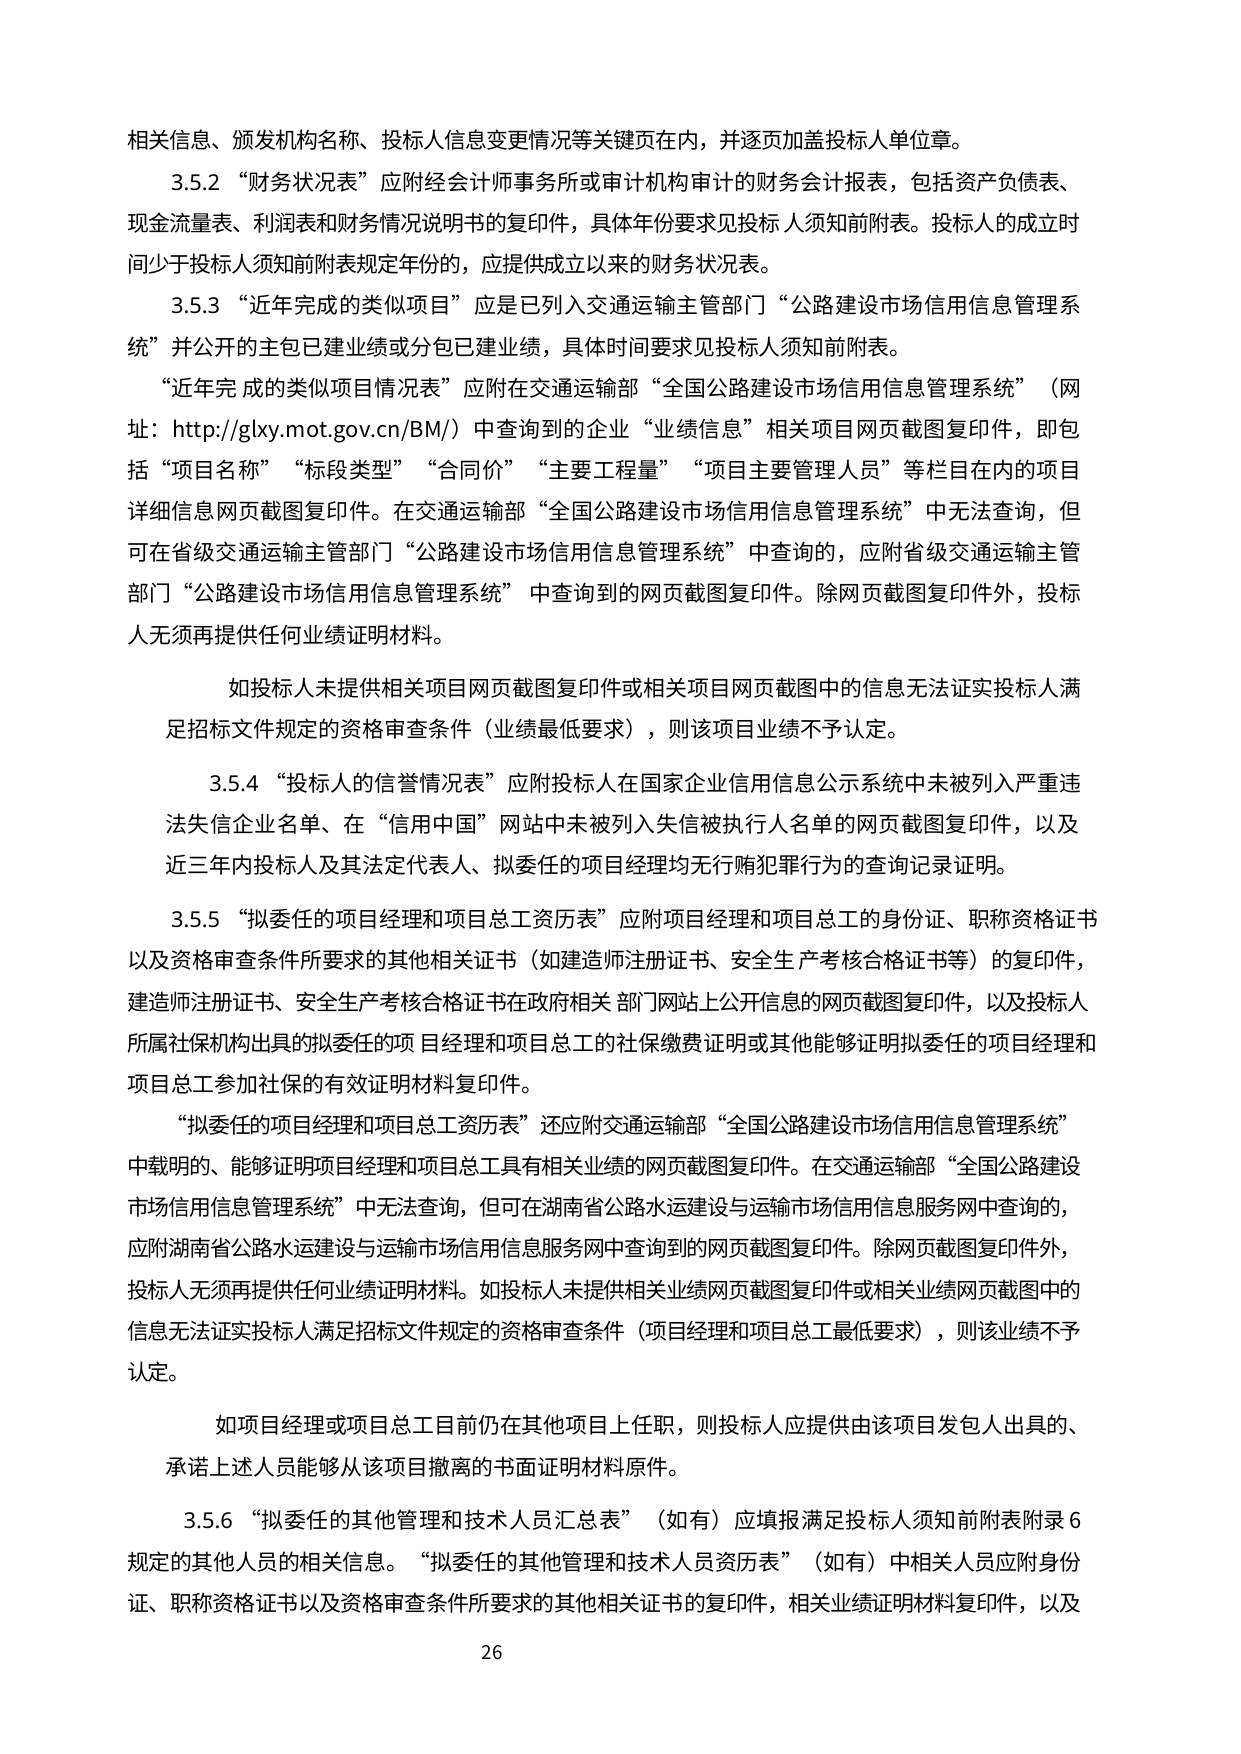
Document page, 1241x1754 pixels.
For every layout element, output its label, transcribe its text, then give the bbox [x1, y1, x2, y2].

list 3.5.3 “近年完成的类似项目”应是已列入交通运输主管部门“公路建设市场信用信息管理系统”并公开的主包已建业绩或分包已建业绩，具体时间要求见投标人须知前附表。 [127, 288, 1081, 361]
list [127, 123, 1082, 155]
text 3.5.4 “投标人的信誉情况表”应附投标人在国家企业信用信息公示系统中未被列入严重违法失信企业名单、在“信用中国”网站中未被列入失信被执行人名单的网页截图复印件，以及近三年内投标人及其法定代表人、拟委任的项目经理均无行贿犯罪行为的查询记录证明。 [165, 766, 1082, 880]
list 3.5.5 “拟委任的项目经理和项目总工资历表”应附项目经理和项目总工的身份证、职称资格证书以及资格审查条件所要求的其他相关证书（如建造师注册证书、安全生 产考核合格证书等）的复印件，建造师注册证书、安全生产考核合格证书在政府相关 部门网站上公开信息的网页截图复印件，以及投标人所属社保机构出具的拟委任的项 目经理和项目总工的社保缴费证明或其他能够证明拟委任的项目经理和项目总工参加社保的有效证明材料复印件。 [127, 902, 1107, 1098]
text 如项目经理或项目总工目前仍在其他项目上任职，则投标人应提供由该项目发包人出具的、承诺上述人员能够从该项目撤离的书面证明材料原件。 [165, 1408, 1082, 1481]
text “近年完 成的类似项目情况表”应附在交通运输部“全国公路建设市场信用信息管理系统”（网址：http://glxy.mot.gov.cn/BM/）中查询到的企业“业绩信息”相关项目网页截图复印件，即包括“项目名称”“标段类型”“合同价”“主要工程量”“项目主要管理人员”等栏目在内的项目详细信息网页截图复印件。在交通运输部“全国公路建设市场信用信息管理系统”中无法查询，但可在省级交通运输主管部门“公路建设市场信用信息管理系统”中查询的，应附省级交通运输主管部门“公路建设市场信用信息管理系统” 中查询到的网页截图复印件。除网页截图复印件外，投标人无须再提供任何业绩证明材料。 [127, 371, 1082, 649]
text “拟委任的项目经理和项目总工资历表”还应附交通运输部“全国公路建设市场信用信息管理系统”中载明的、能够证明项目经理和项目总工具有相关业绩的网页截图复印件。在交通运输部“全国公路建设市场信用信息管理系统”中无法查询，但可在湖南省公路水运建设与运输市场信用信息服务网中查询的，应附湖南省公路水运建设与运输市场信用信息服务网中查询到的网页截图复印件。除网页截图复印件外，投标人无须再提供任何业绩证明材料。如投标人未提供相关业绩网页截图复印件或相关业绩网页截图中的信息无法证实投标人满足招标文件规定的资格审查条件（项目经理和项目总工最低要求），则该业绩不予认定。 [127, 1108, 1082, 1387]
list 3.5.2 “财务状况表”应附经会计师事务所或审计机构审计的财务会计报表，包括资产负债表、现金流量表、利润表和财务情况说明书的复印件，具体年份要求见投标人须知前附表。投标人的成立时间少于投标人须知前附表规定年份的，应提供成立以来的财务状况表。 [127, 165, 1081, 279]
text 如投标人未提供相关项目网页截图复印件或相关项目网页截图中的信息无法证实投标人满足招标文件规定的资格审查条件（业绩最低要求），则该项目业绩不予认定。 [165, 671, 1081, 744]
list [127, 1503, 1082, 1617]
